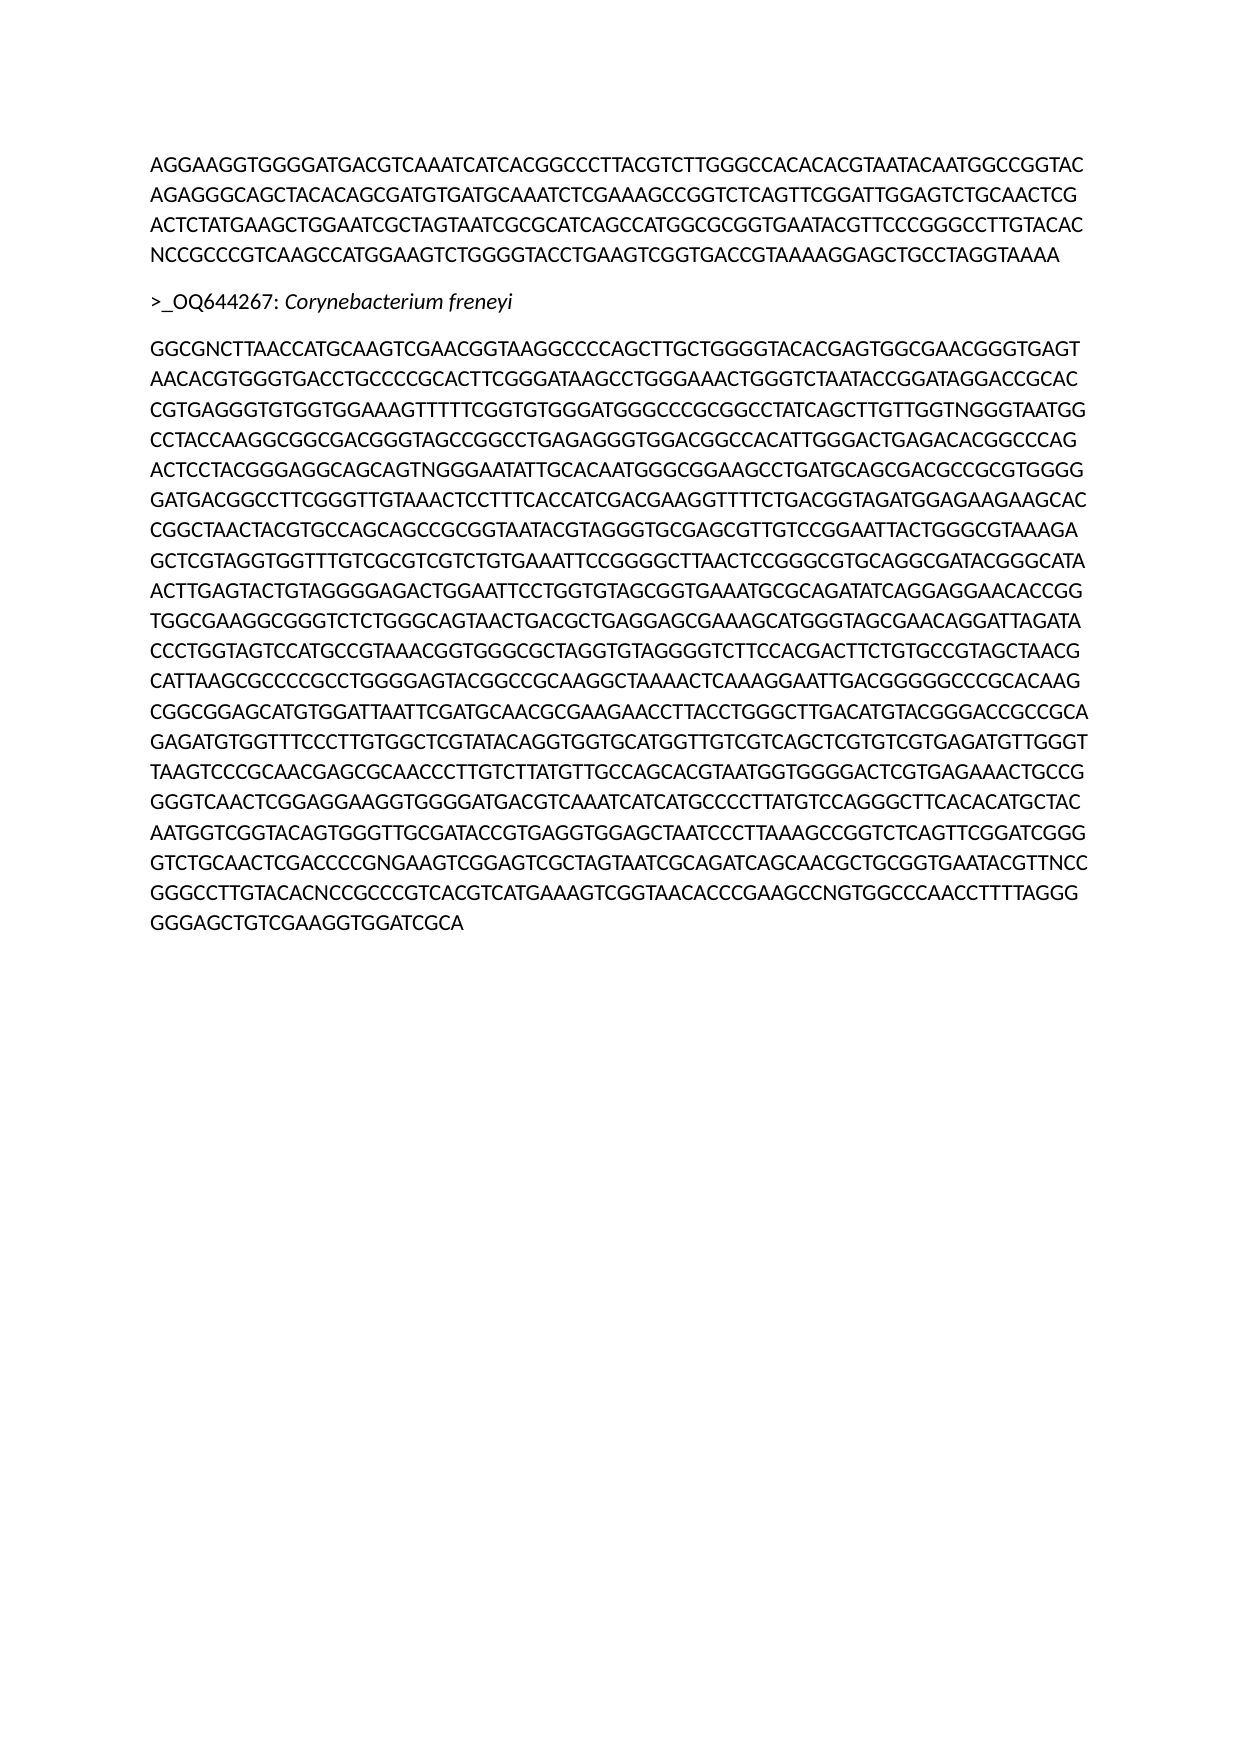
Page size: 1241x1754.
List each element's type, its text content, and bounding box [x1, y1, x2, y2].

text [150, 150, 1090, 269]
text GGCGNCTTAACCATGCAAGTCGAACGGTAAGGCCCCAGCTTGCTGGGGTACACGAGTGGCGAACGGGTGAGTAACACGTGGGTGACCTGCCCCGCACTTCGGGATAAGCCTGGGAAACTGGGTCTAATACCGGATAGGACCGCACCGTGAGGGTGTGGTGGAAAGTTTTTCGGTGTGGGATGGGCCCGCGGCCTATCAGCTTGTTGGTNGGGTAATGGCCTACCAAGGCGGCGACGGGTAGCCGGCCTGAGAGGGTGGACGGCCACATTGGGACTGAGACACGGCCCAGACTCCTACGGGAGGCAGCAGTNGGGAATATTGCACAATGGGCGGAAGCCTGATGCAGCGACGCCGCGTGGGGGATGACGGCCTTCGGGTTGTAAACTCCTTTCACCATCGACGAAGGTTTTCTGACGGTAGATGGAGAAGAAGCACCGGCTAACTACGTGCCAGCAGCCGCGGTAATACGTAGGGTGCGAGCGTTGTCCGGAATTACTGGGCGTAAAGAGCTCGTAGGTGGTTTGTCGCGTCGTCTGTGAAATTCCGGGGCTTAACTCCGGGCGTGCAGGCGATACGGGCATAACTTGAGTACTGTAGGGGAGACTGGAATTCCTGGTGTAGCGGTGAAATGCGCAGATATCAGGAGGAACACCGGTGGCGAAGGCGGGTCTCTGGGCAGTAACTGACGCTGAGGAGCGAAAGCATGGGTAGCGAACAGGATTAGATACCCTGGTAGTCCATGCCGTAAACGGTGGGCGCTAGGTGTAGGGGTCTTCCACGACTTCTGTGCCGTAGCTAACGCATTAAGCGCCCCGCCTGGGGAGTACGGCCGCAAGGCTAAAACTCAAAGGAATTGACGGGGGCCCGCACAAGCGGCGGAGCATGTGGATTAATTCGATGCAACGCGAAGAACCTTACCTGGGCTTGACATGTACGGGACCGCCGCAGAGATGTGGTTTCCCTTGTGGCTCGTATACAGGTGGTGCATGGTTGTCGTCAGCTCGTGTCGTGAGATGTTGGGTTAAGTCCCGCAACGAGCGCAACCCTTGTCTTATGTTGCCAGCACGTAATGGTGGGGACTCGTGAGAAACTGCCGGGGTCAACTCGGAGGAAGGTGGGGATGACGTCAAATCATCATGCCCCTTATGTCCAGGGCTTCACACATGCTACAATGGTCGGTACAGTGGGTTGCGATACCGTGAGGTGGAGCTAATCCCTTAAAGCCGGTCTCAGTTCGGATCGGGGTCTGCAACTCGACCCCGNGAAGTCGGAGTCGCTAGTAATCGCAGATCAGCAACGCTGCGGTGAATACGTTNCCGGGCCTTGTACACNCCGCCCGTCACGTCATGAAAGTCGGTAACACCCGAAGCCNGTGGCCCAACCTTTTAGGGGGGAGCTGTCGAAGGTGGATCGCA [150, 334, 1090, 936]
text >_OQ644267: Corynebacterium freneyi [150, 287, 1090, 316]
